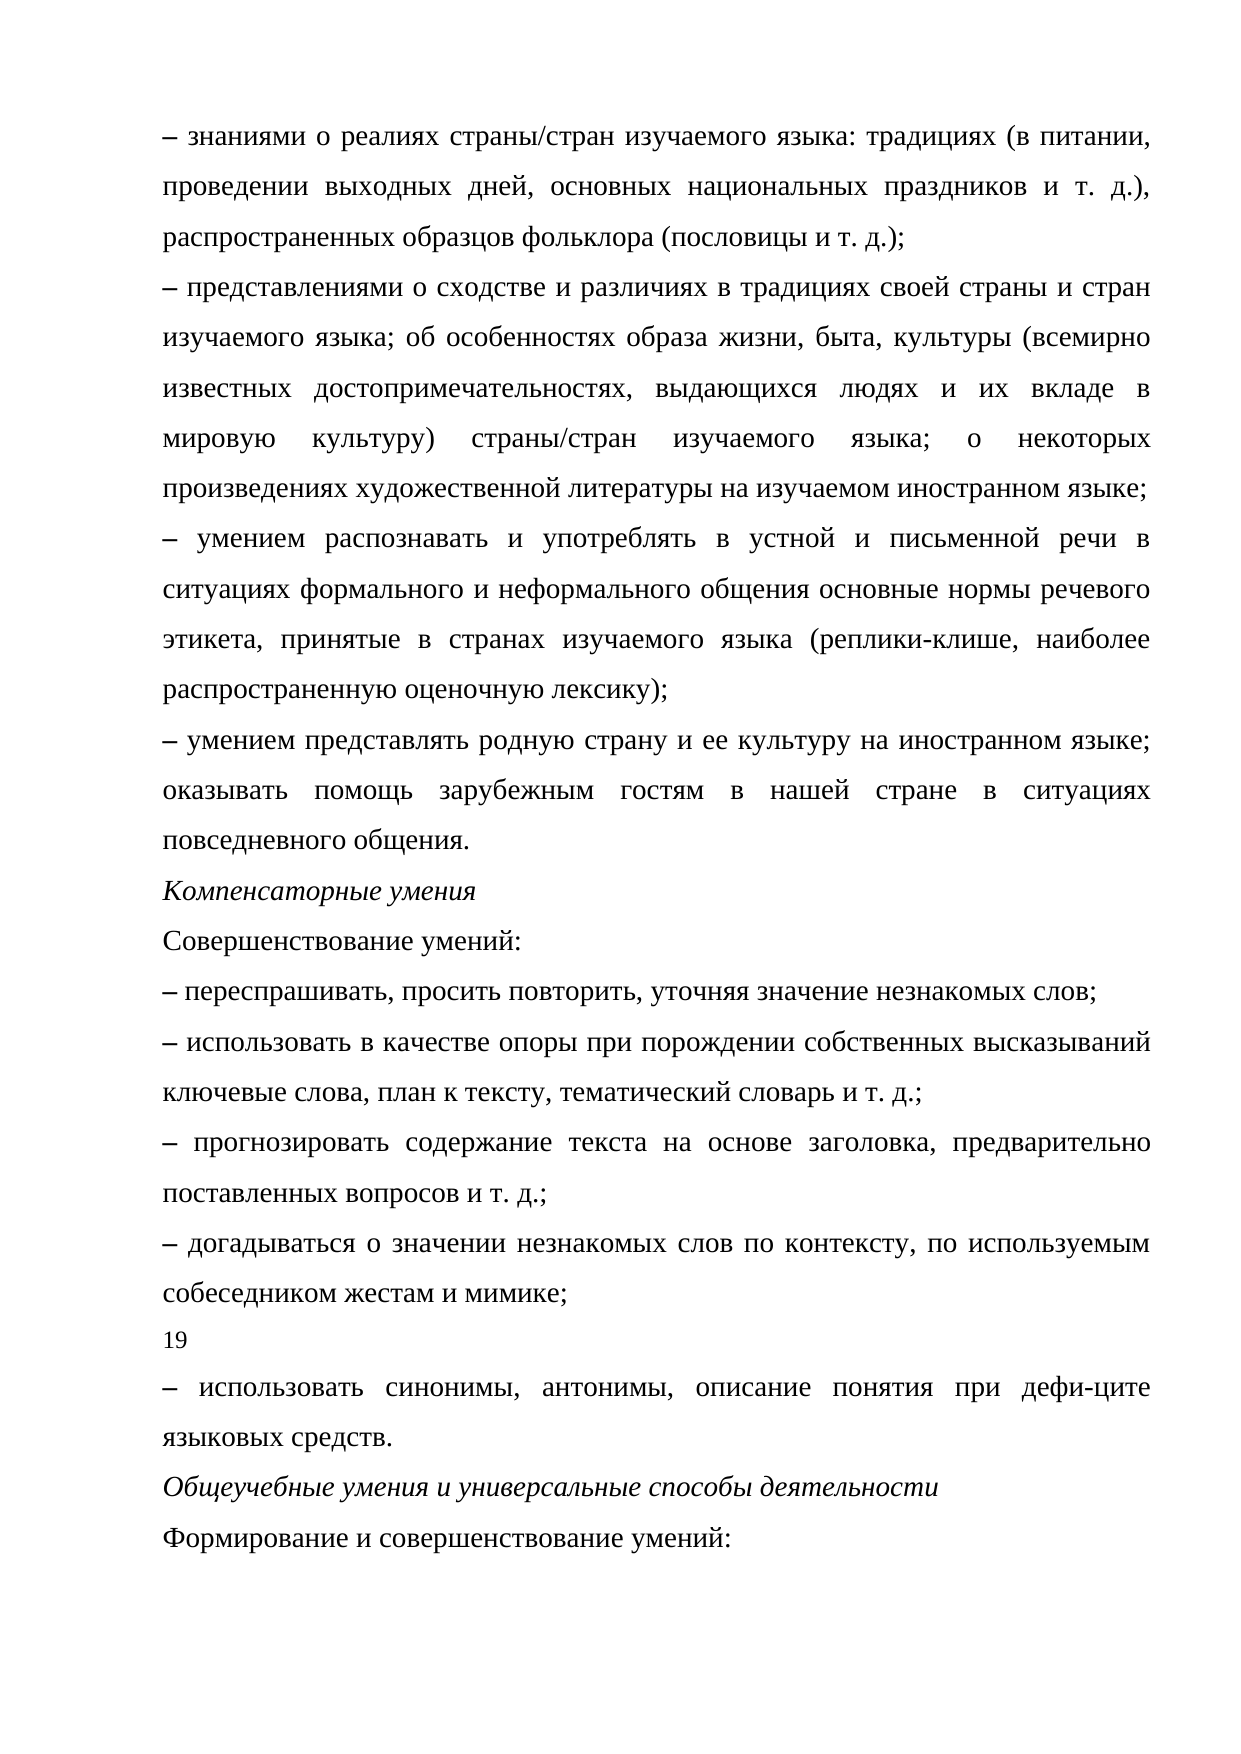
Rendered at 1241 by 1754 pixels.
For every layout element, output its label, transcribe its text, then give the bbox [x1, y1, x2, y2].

text Формирование и совершенствование умений: [162, 1520, 1152, 1553]
text Общеучебные умения и универсальные способы деятельности [162, 1469, 1152, 1503]
text Компенсаторные умения [162, 873, 1152, 906]
text Совершенствование умений: [162, 923, 1152, 957]
text – представлениями о сходстве и различиях в традициях своей страны и стран изучаемого языка; об особенностях образа жизни, быта, культуры (всемирно известных достопримечательностях, выдающихся людях и их вкладе в мировую культуру) страны/стран изучаемого языка; о некоторых произведениях художественной литературы на изучаемом иностранном языке; [162, 269, 1152, 504]
text – умением распознавать и употреблять в устной и письменной речи в ситуациях формального и неформального общения основные нормы речевого этикета, принятые в странах изучаемого языка (реплики-клише, наиболее распространенную оценочную лексику); [162, 521, 1152, 705]
text – прогнозировать содержание текста на основе заголовка, предварительно поставленных вопросов и т. д.; [162, 1124, 1152, 1208]
text – использовать синонимы, антонимы, описание понятия при дефи-ците языковых средств. [162, 1369, 1152, 1453]
text – переспрашивать, просить повторить, уточняя значение незнакомых слов; [162, 973, 1152, 1007]
text – догадываться о значении незнакомых слов по контексту, по используемым собеседником жестам и мимике; [162, 1225, 1152, 1309]
text – использовать в качестве опоры при порождении собственных высказываний ключевые слова, план к тексту, тематический словарь и т. д.; [162, 1024, 1152, 1108]
text 19 [162, 1326, 1152, 1354]
text – знаниями о реалиях страны/стран изучаемого языка: традициях (в питании, проведении выходных дней, основных национальных праздников и т. д.), распространенных образцов фольклора (пословицы и т. д.); [162, 118, 1152, 252]
text – умением представлять родную страну и ее культуру на иностранном языке; оказывать помощь зарубежным гостям в нашей стране в ситуациях повседневного общения. [162, 722, 1152, 856]
